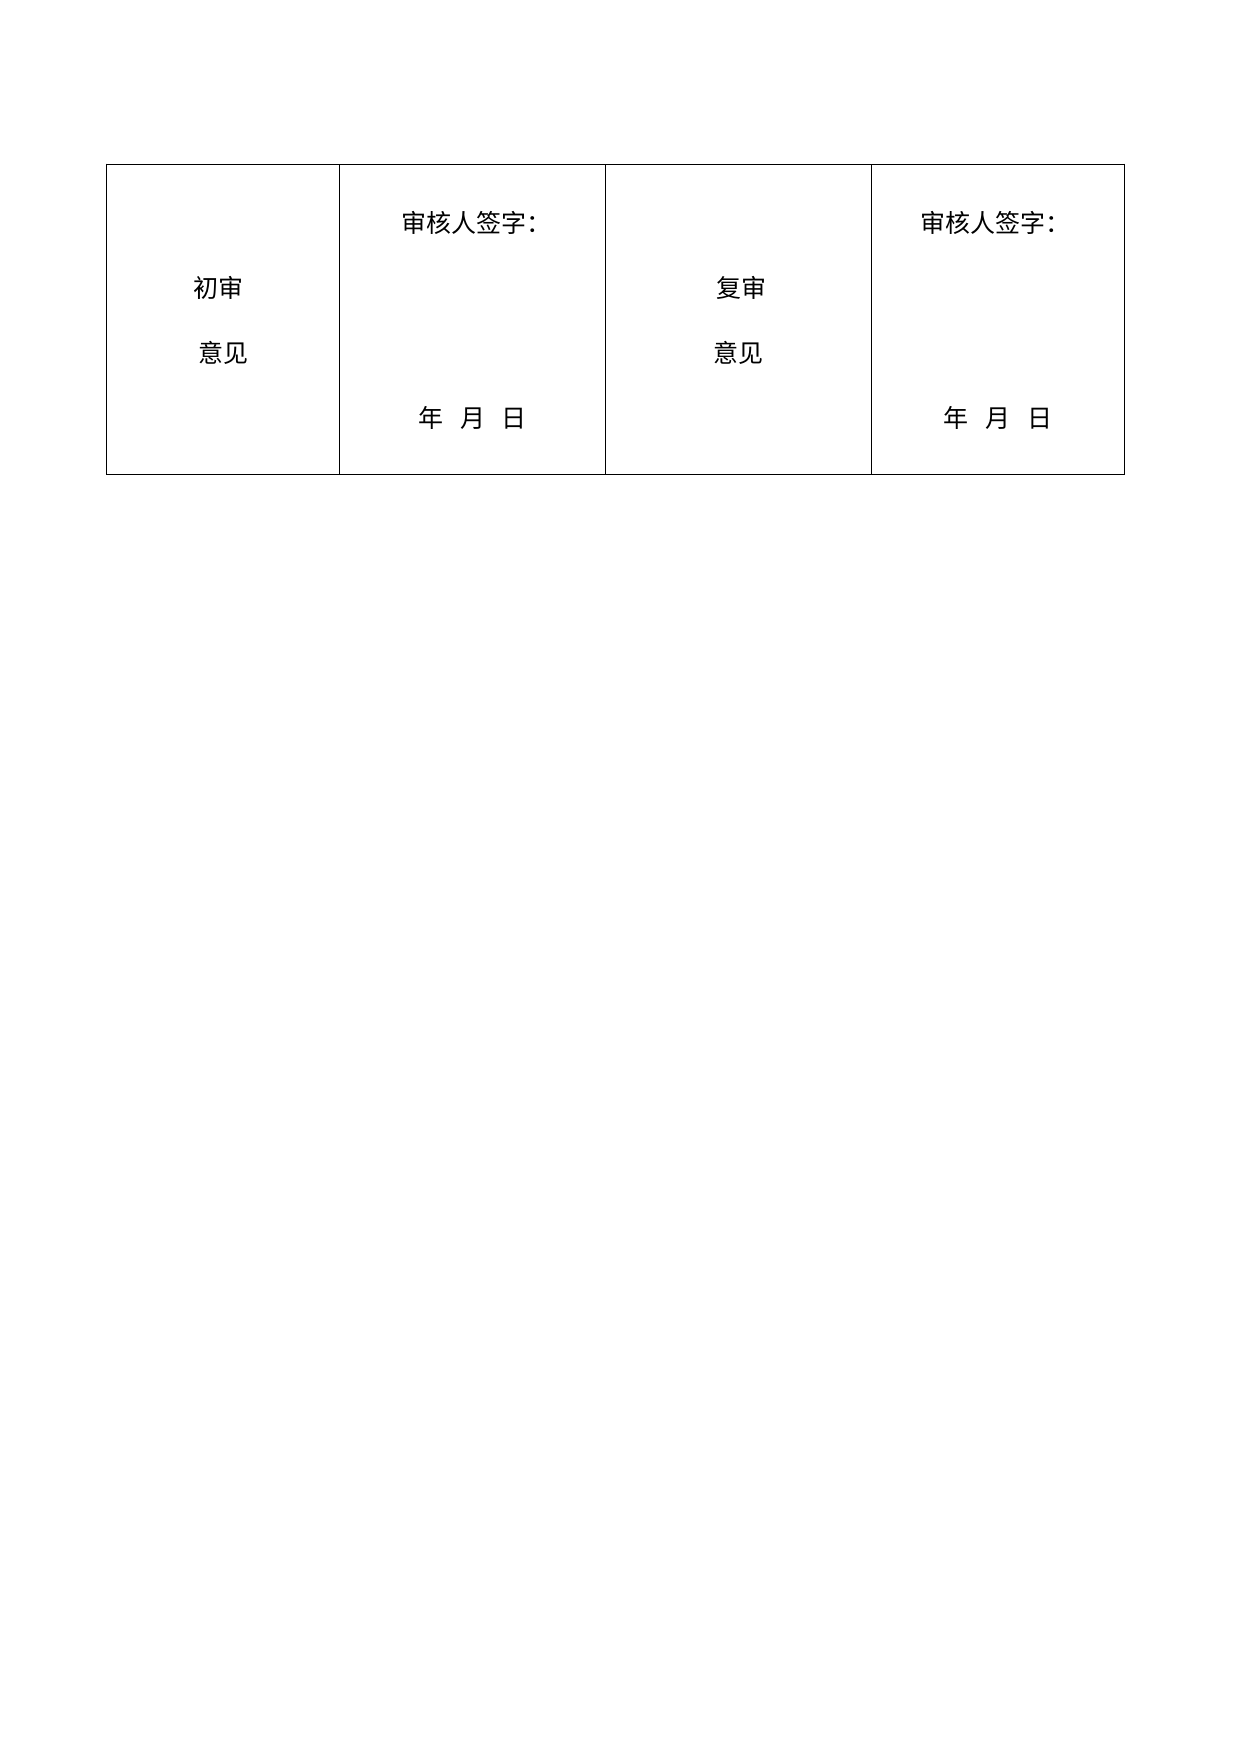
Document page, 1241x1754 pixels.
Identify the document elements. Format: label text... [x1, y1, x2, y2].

table_cell 复审 意见 [606, 165, 871, 474]
table_cell 审核人签字： 年 月 日 [340, 165, 605, 474]
table_cell 审核人签字： 年 月 日 [872, 165, 1124, 474]
table_cell 初审 意见 [107, 165, 339, 474]
